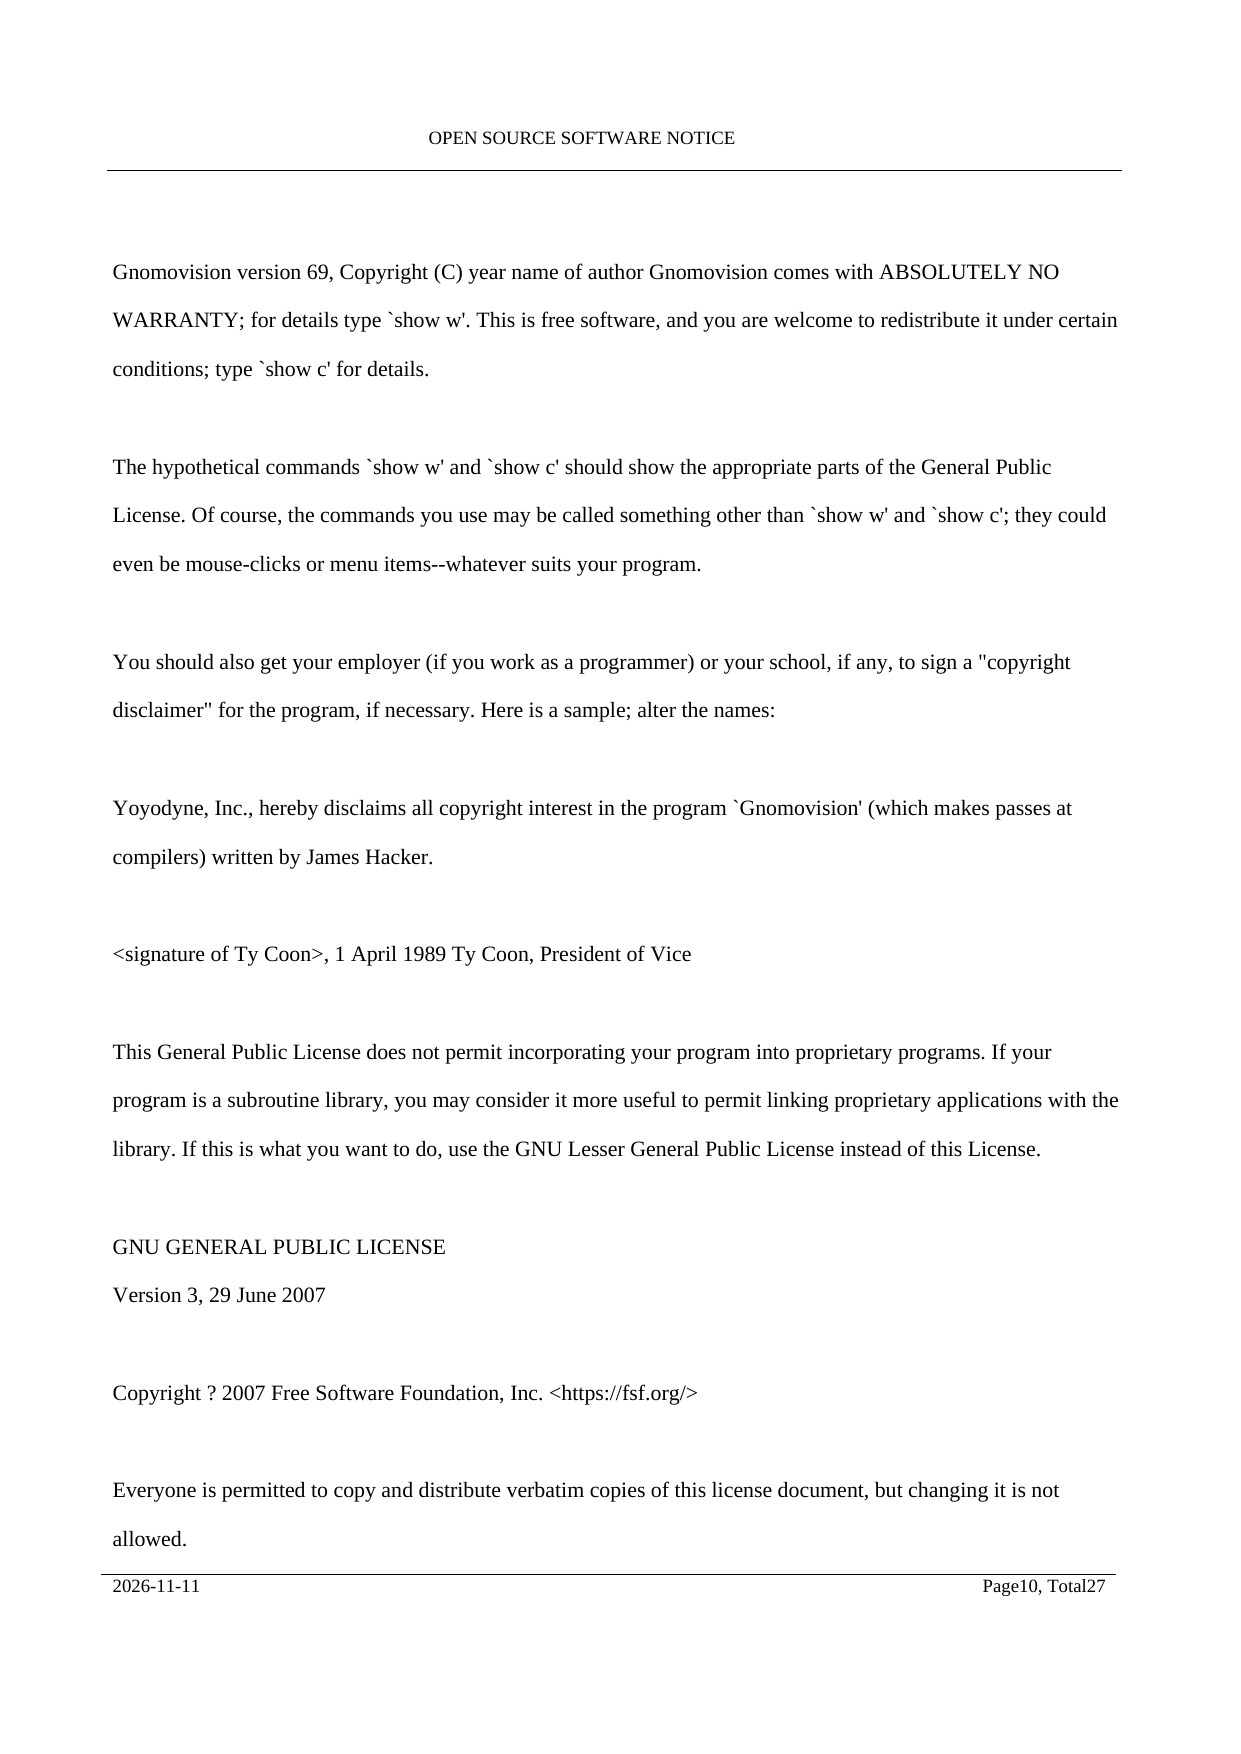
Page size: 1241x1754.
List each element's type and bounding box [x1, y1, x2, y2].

text [112, 206, 1128, 1555]
